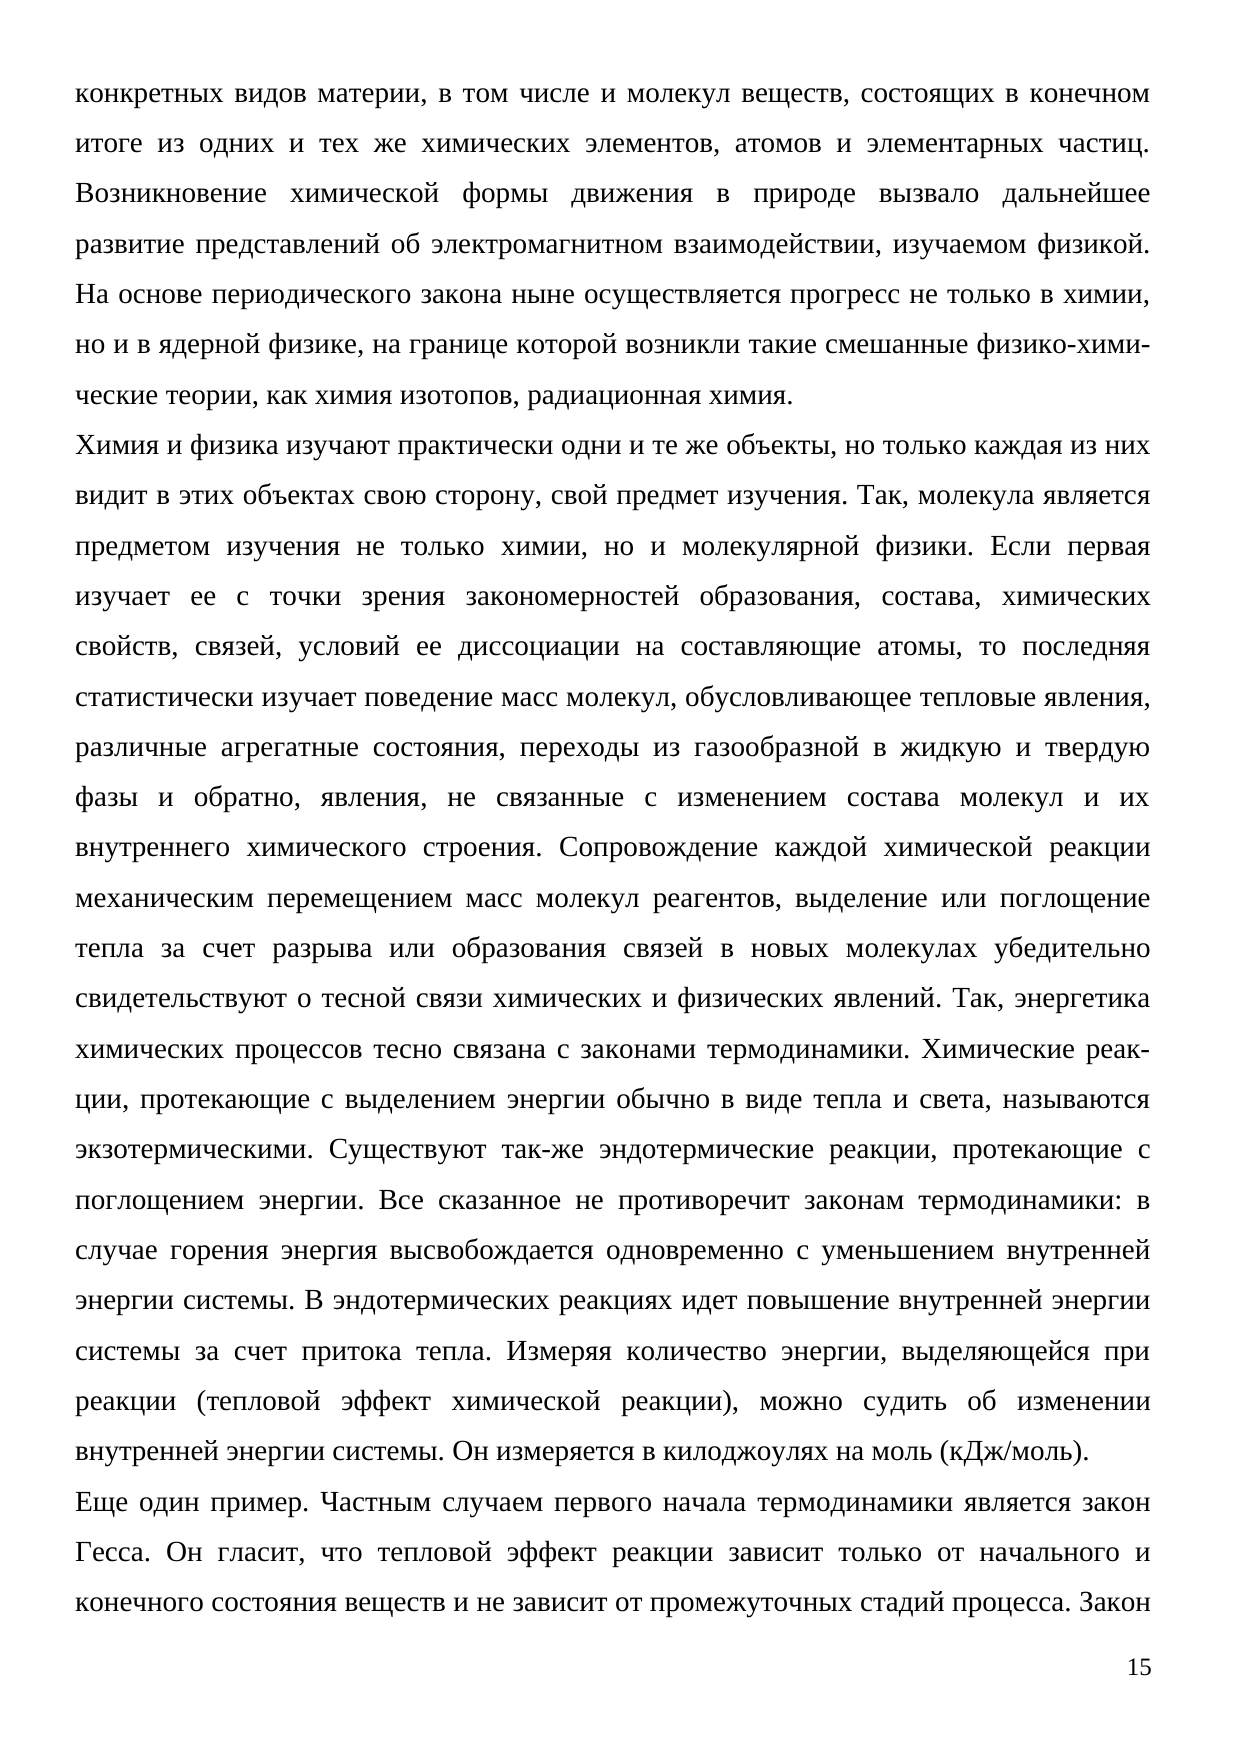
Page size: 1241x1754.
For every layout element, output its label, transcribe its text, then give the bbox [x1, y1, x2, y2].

text Химия и физика изучают практически одни и те же объекты, но только каждая из них видит в этих объектах свою сторону, свой предмет изучения. Так, молекула является предметом изучения не только химии, но и молекулярной физики. Если первая изучает ее с точки зрения закономерностей образования, состава, химических свойств, связей, условий ее диссоциации на составляющие атомы, то последняя статистически изучает поведение масс молекул, обусловливающее тепловые явления, различные агрегатные состояния, переходы из газообразной в жидкую и твердую фазы и обратно, явления, не связанные с изменением состава молекул и их внутреннего химического строения. Сопровождение каждой химической реакции механическим перемещением масс молекул реагентов, выделение или поглощение тепла за счет разрыва или образования связей в новых молекулах убедительно свидетельствуют о тесной связи химических и физических явлений. Так, энергетика химических процессов тесно связана с законами термодинамики. Химические реак-ции, протекающие с выделением энергии обычно в виде тепла и света, называются экзотермическими. Существуют так-же эндотермические реакции, протекающие с поглощением энергии. Все сказанное не противоречит законам термодинамики: в случае горения энергия высвобождается одновременно с уменьшением внутренней энергии системы. В эндотермических реакциях идет повышение внутренней энергии системы за счет притока тепла. Измеряя количество энергии, выделяющейся при реакции (тепловой эффект химической реакции), можно судить об изменении внутренней энергии системы. Он измеряется в килоджоулях на моль (кДж/моль). [75, 427, 1152, 1467]
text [75, 1484, 1152, 1618]
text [75, 75, 1152, 410]
